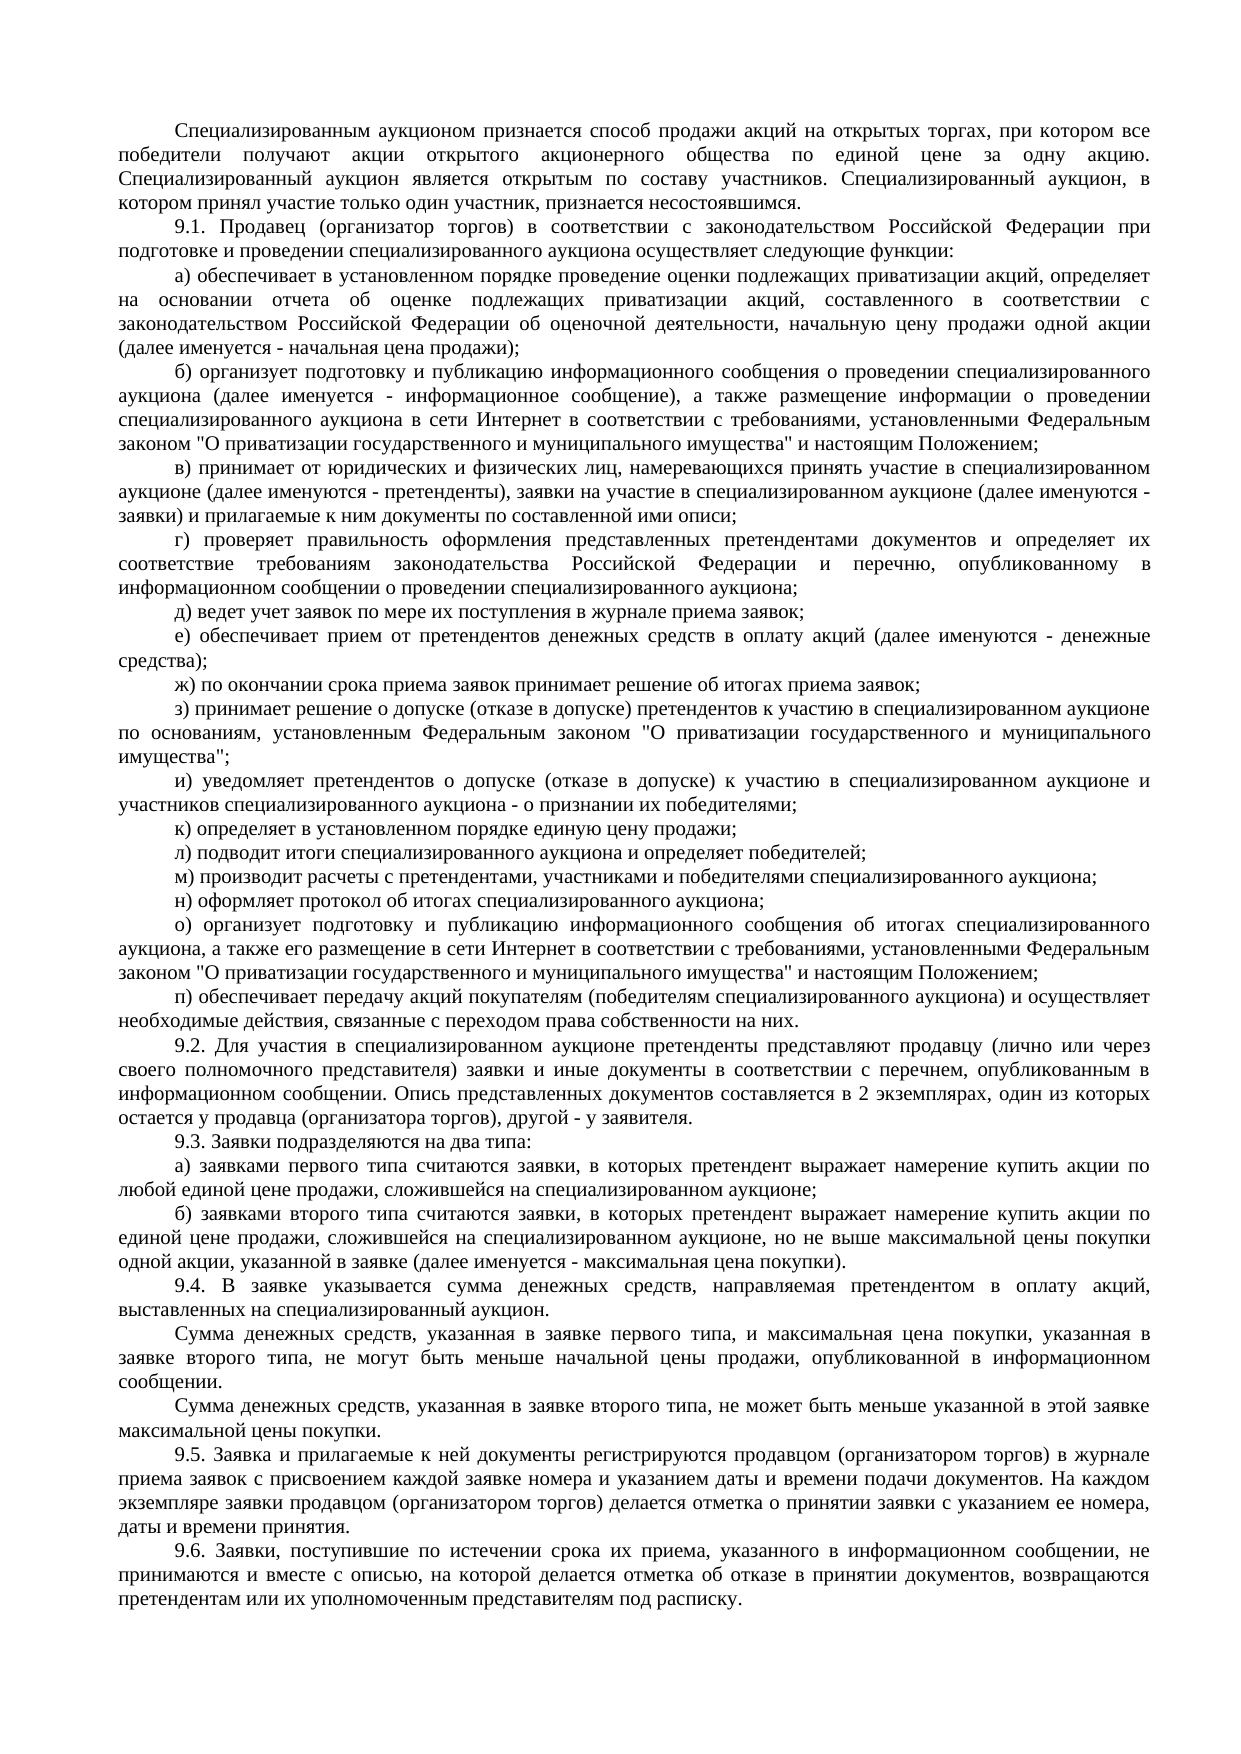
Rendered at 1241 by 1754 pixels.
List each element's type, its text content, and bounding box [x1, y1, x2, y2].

text а) обеспечивает в установленном порядке проведение оценки подлежащих приватизации акций, определяет на основании отчета об оценке подлежащих приватизации акций, составленного в соответствии с законодательством Российской Федерации об оценочной деятельности, начальную цену продажи одной акции (далее именуется - начальная цена продажи); [118, 262, 1152, 359]
text Сумма денежных средств, указанная в заявке второго типа, не может быть меньше указанной в этой заявке максимальной цены покупки. [118, 1393, 1152, 1442]
text Специализированным аукционом признается способ продажи акций на открытых торгах, при котором все победители получают акции открытого акционерного общества по единой цене за одну акцию. Специализированный аукцион является открытым по составу участников. Специализированный аукцион, в котором принял участие только один участник, признается несостоявшимся. [118, 118, 1152, 214]
text о) организует подготовку и публикацию информационного сообщения об итогах специализированного аукциона, а также его размещение в сети Интернет в соответствии с требованиями, установленными Федеральным законом "О приватизации государственного и муниципального имущества" и настоящим Положением; [118, 912, 1152, 984]
text 9.2. Для участия в специализированном аукционе претенденты представляют продавцу (лично или через своего полномочного представителя) заявки и иные документы в соответствии с перечнем, опубликованным в информационном сообщении. Опись представленных документов составляется в 2 экземплярах, один из которых остается у продавца (организатора торгов), другой - у заявителя. [118, 1032, 1152, 1129]
text и) уведомляет претендентов о допуске (отказе в допуске) к участию в специализированном аукционе и участников специализированного аукциона - о признании их победителями; [118, 768, 1152, 816]
text д) ведет учет заявок по мере их поступления в журнале приема заявок; [118, 599, 1152, 623]
text Сумма денежных средств, указанная в заявке первого типа, и максимальная цена покупки, указанная в заявке второго типа, не могут быть меньше начальной цены продажи, опубликованной в информационном сообщении. [118, 1321, 1152, 1393]
text в) принимает от юридических и физических лиц, намеревающихся принять участие в специализированном аукционе (далее именуются - претенденты), заявки на участие в специализированном аукционе (далее именуются - заявки) и прилагаемые к ним документы по составленной ими описи; [118, 455, 1152, 527]
text г) проверяет правильность оформления представленных претендентами документов и определяет их соответствие требованиям законодательства Российской Федерации и перечню, опубликованному в информационном сообщении о проведении специализированного аукциона; [118, 527, 1152, 599]
text а) заявками первого типа считаются заявки, в которых претендент выражает намерение купить акции по любой единой цене продажи, сложившейся на специализированном аукционе; [118, 1153, 1152, 1201]
text 9.6. Заявки, поступившие по истечении срока их приема, указанного в информационном сообщении, не принимаются и вместе с описью, на которой делается отметка об отказе в принятии документов, возвращаются претендентам или их уполномоченным представителям под расписку. [118, 1538, 1152, 1610]
text 9.3. Заявки подразделяются на два типа: [118, 1129, 1152, 1153]
text н) оформляет протокол об итогах специализированного аукциона; [118, 888, 1152, 912]
text 9.1. Продавец (организатор торгов) в соответствии с законодательством Российской Федерации при подготовке и проведении специализированного аукциона осуществляет следующие функции: [118, 214, 1152, 262]
text 9.5. Заявка и прилагаемые к ней документы регистрируются продавцом (организатором торгов) в журнале приема заявок с присвоением каждой заявке номера и указанием даты и времени подачи документов. На каждом экземпляре заявки продавцом (организатором торгов) делается отметка о принятии заявки с указанием ее номера, даты и времени принятия. [118, 1442, 1152, 1538]
text к) определяет в установленном порядке единую цену продажи; [118, 816, 1152, 840]
text б) организует подготовку и публикацию информационного сообщения о проведении специализированного аукциона (далее именуется - информационное сообщение), а также размещение информации о проведении специализированного аукциона в сети Интернет в соответствии с требованиями, установленными Федеральным законом "О приватизации государственного и муниципального имущества" и настоящим Положением; [118, 359, 1152, 455]
text ж) по окончании срока приема заявок принимает решение об итогах приема заявок; [118, 672, 1152, 696]
text 9.4. В заявке указывается сумма денежных средств, направляемая претендентом в оплату акций, выставленных на специализированный аукцион. [118, 1273, 1152, 1321]
text б) заявками второго типа считаются заявки, в которых претендент выражает намерение купить акции по единой цене продажи, сложившейся на специализированном аукционе, но не выше максимальной цены покупки одной акции, указанной в заявке (далее именуется - максимальная цена покупки). [118, 1201, 1152, 1273]
text з) принимает решение о допуске (отказе в допуске) претендентов к участию в специализированном аукционе по основаниям, установленным Федеральным законом "О приватизации государственного и муниципального имущества"; [118, 696, 1152, 768]
text л) подводит итоги специализированного аукциона и определяет победителей; [118, 840, 1152, 864]
text е) обеспечивает прием от претендентов денежных средств в оплату акций (далее именуются - денежные средства); [118, 623, 1152, 672]
text п) обеспечивает передачу акций покупателям (победителям специализированного аукциона) и осуществляет необходимые действия, связанные с переходом права собственности на них. [118, 984, 1152, 1032]
text м) производит расчеты с претендентами, участниками и победителями специализированного аукциона; [118, 864, 1152, 888]
